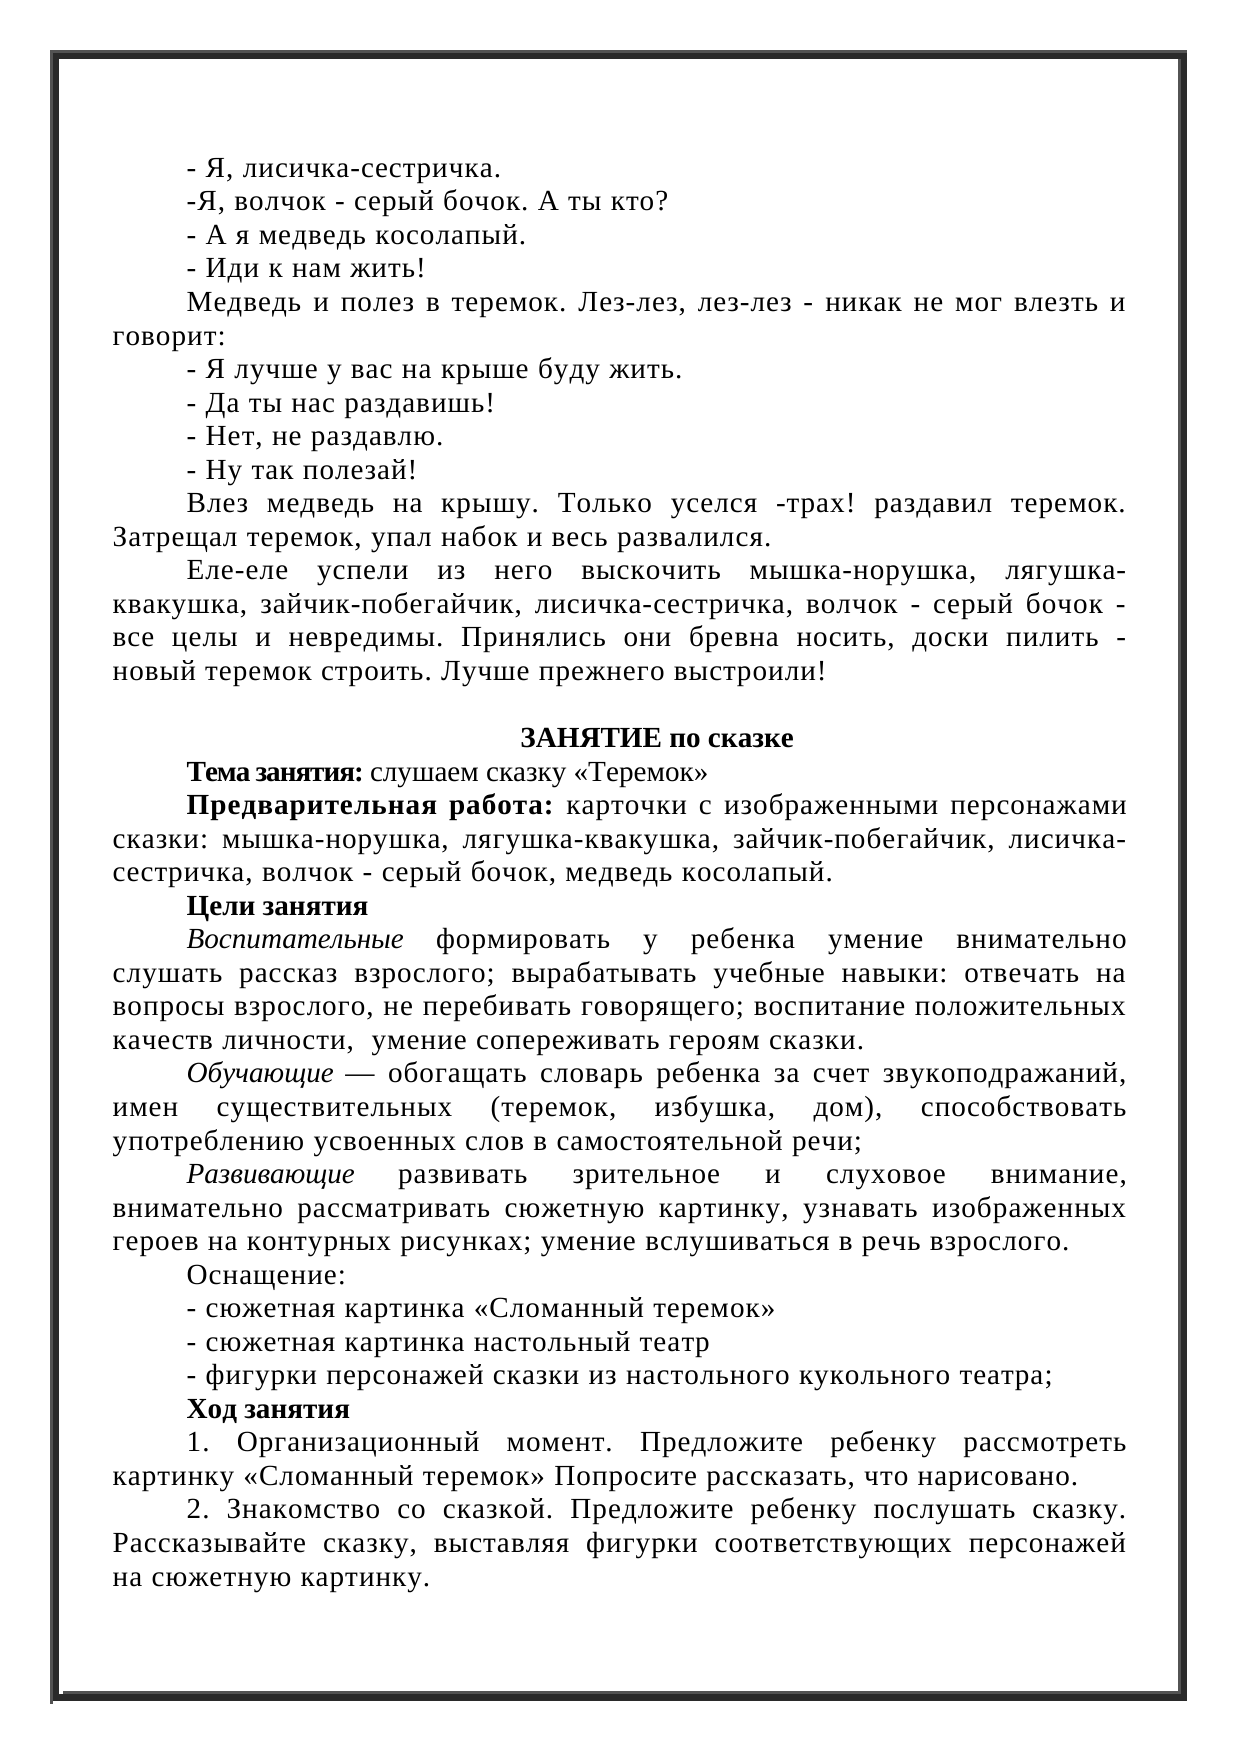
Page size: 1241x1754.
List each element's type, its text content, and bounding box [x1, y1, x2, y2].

text Оснащение: [112, 1257, 1128, 1290]
text - Нет, не раздавлю. [112, 418, 1128, 452]
text - Я лучше у вас на крыше буду жить. [112, 351, 1128, 385]
text - фигурки персонажей сказки из настольного кукольного театра; [112, 1357, 1128, 1391]
text - Да ты нас раздавишь! [112, 385, 1128, 418]
text Цели занятия [112, 888, 1128, 921]
text 2. Знакомство со сказкой. Предложите ребенку послушать сказку. Рассказывайте сказку, выставляя фигурки соответствующих персонажей на сюжетную картинку. [112, 1492, 1128, 1592]
text Обучающие — обогащать словарь ребенка за счет звукоподражаний, имен существительных (теремок, избушка, дом), способствовать употреблению усвоенных слов в самостоятельной речи; [112, 1056, 1128, 1156]
text Тема занятия: слушаем сказку «Теремок» [112, 754, 1128, 787]
text 1. Организационный момент. Предложите ребенку рассмотреть картинку «Сломанный теремок» Попросите рассказать, что нарисовано. [112, 1424, 1128, 1492]
text Ход занятия [112, 1391, 1128, 1424]
text - Иди к нам жить! [112, 251, 1128, 284]
text Развивающие развивать зрительное и слуховое внимание, внимательно рассматривать сюжетную картинку, узнавать изображенных героев на контурных рисунках; умение вслушиваться в речь взрослого. [112, 1156, 1128, 1257]
text - сюжетная картинка «Сломанный теремок» [112, 1290, 1128, 1324]
text - Ну так полезай! [112, 452, 1128, 485]
text ЗАНЯТИЕ по сказке [112, 720, 1128, 754]
text Медведь и полез в теремок. Лез-лез, лез-лез - никак не мог влезть и говорит: [112, 284, 1128, 351]
text - Я, лисичка-сестричка. [112, 150, 1128, 183]
text Предварительная работа: карточки с изображенными персонажами сказки: мышка-норушка, лягушка-квакушка, зайчик-побегайчик, лисичка-сестричка, волчок - серый бочок, медведь косолапый. [112, 787, 1128, 888]
text - А я медведь косолапый. [112, 217, 1128, 251]
text Влез медведь на крышу. Только уселся -трах! раздавил теремок. Затрещал теремок, упал набок и весь развалился. [112, 485, 1128, 552]
text Еле-еле успели из него выскочить мышка-норушка, лягушка-квакушка, зайчик-побегайчик, лисичка-сестричка, волчок - серый бочок -все целы и невредимы. Принялись они бревна носить, доски пилить - новый теремок строить. Лучше прежнего выстроили! [112, 552, 1128, 687]
text Воспитательные формировать у ребенка умение внимательно слушать рассказ взрослого; вырабатывать учебные навыки: отвечать на вопросы взрослого, не перебивать говорящего; воспитание положительных качеств личности, умение сопереживать героям сказки. [112, 921, 1128, 1056]
text - сюжетная картинка настольный театр [112, 1324, 1128, 1357]
text -Я, волчок - серый бочок. А ты кто? [112, 183, 1128, 217]
